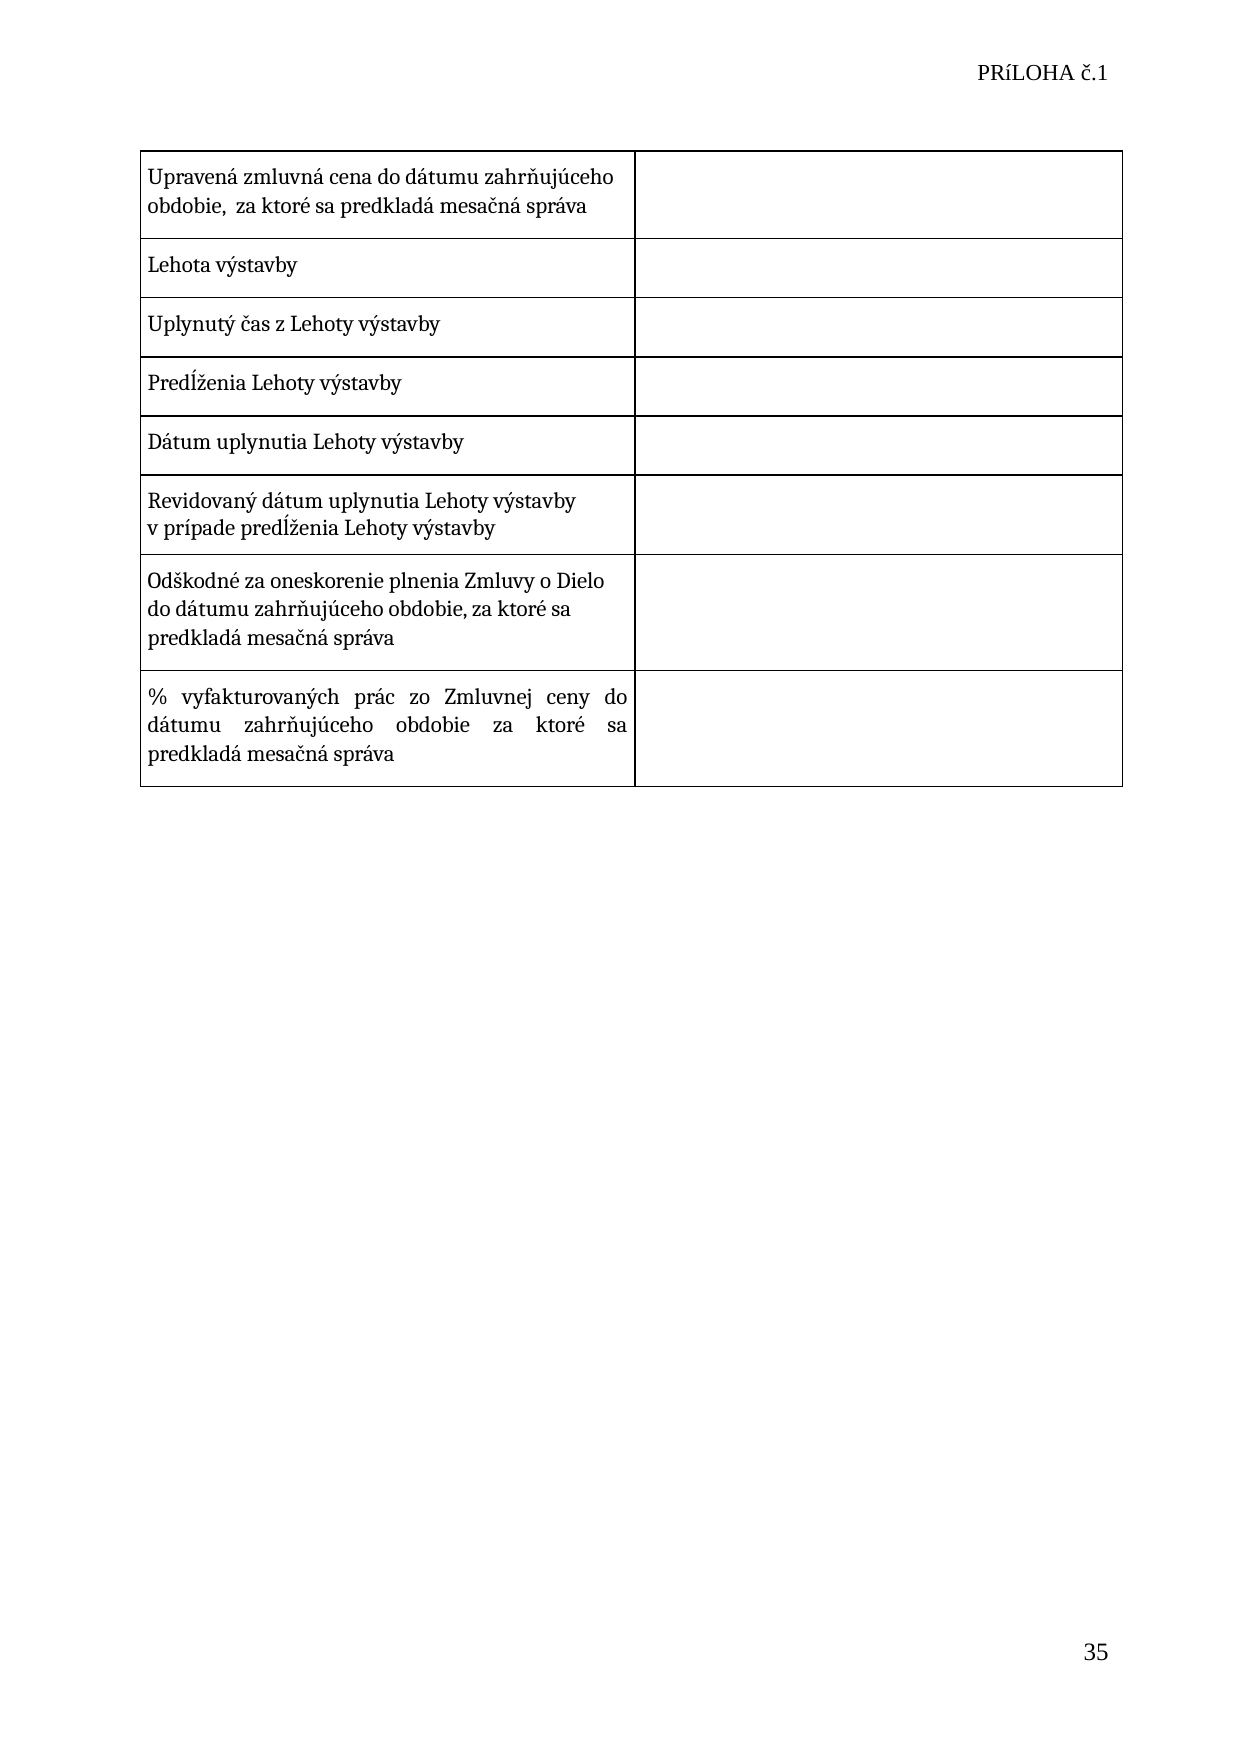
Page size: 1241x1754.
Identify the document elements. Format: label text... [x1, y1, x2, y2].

table_cell [636, 417, 1122, 474]
table_cell [636, 671, 1122, 786]
table_cell Lehota výstavby [141, 239, 634, 297]
table_cell [636, 239, 1122, 297]
table_cell [636, 298, 1122, 356]
table_cell Uplynutý čas z Lehoty výstavby [141, 298, 634, 356]
table_cell Upravená zmluvná cena do dátumu zahrňujúceho obdobie, za ktoré sa predkladá mesačná správa [141, 152, 634, 238]
table_cell [636, 476, 1122, 553]
table_cell Odškodné za oneskorenie plnenia Zmluvy o Dielo do dátumu zahrňujúceho obdobie, za ktoré sa predkladá mesačná správa [141, 555, 634, 669]
table_cell % vyfakturovaných prác zo Zmluvnej ceny do dátumu zahrňujúceho obdobie za ktoré sa predkladá mesačná správa [141, 671, 634, 786]
table_cell Revidovaný dátum uplynutia Lehoty výstavby v prípade predĺženia Lehoty výstavby [141, 476, 634, 553]
table_cell [636, 358, 1122, 415]
table_cell [636, 555, 1122, 669]
table_cell Dátum uplynutia Lehoty výstavby [141, 417, 634, 474]
table_cell Predĺženia Lehoty výstavby [141, 358, 634, 415]
table_cell [636, 152, 1122, 238]
